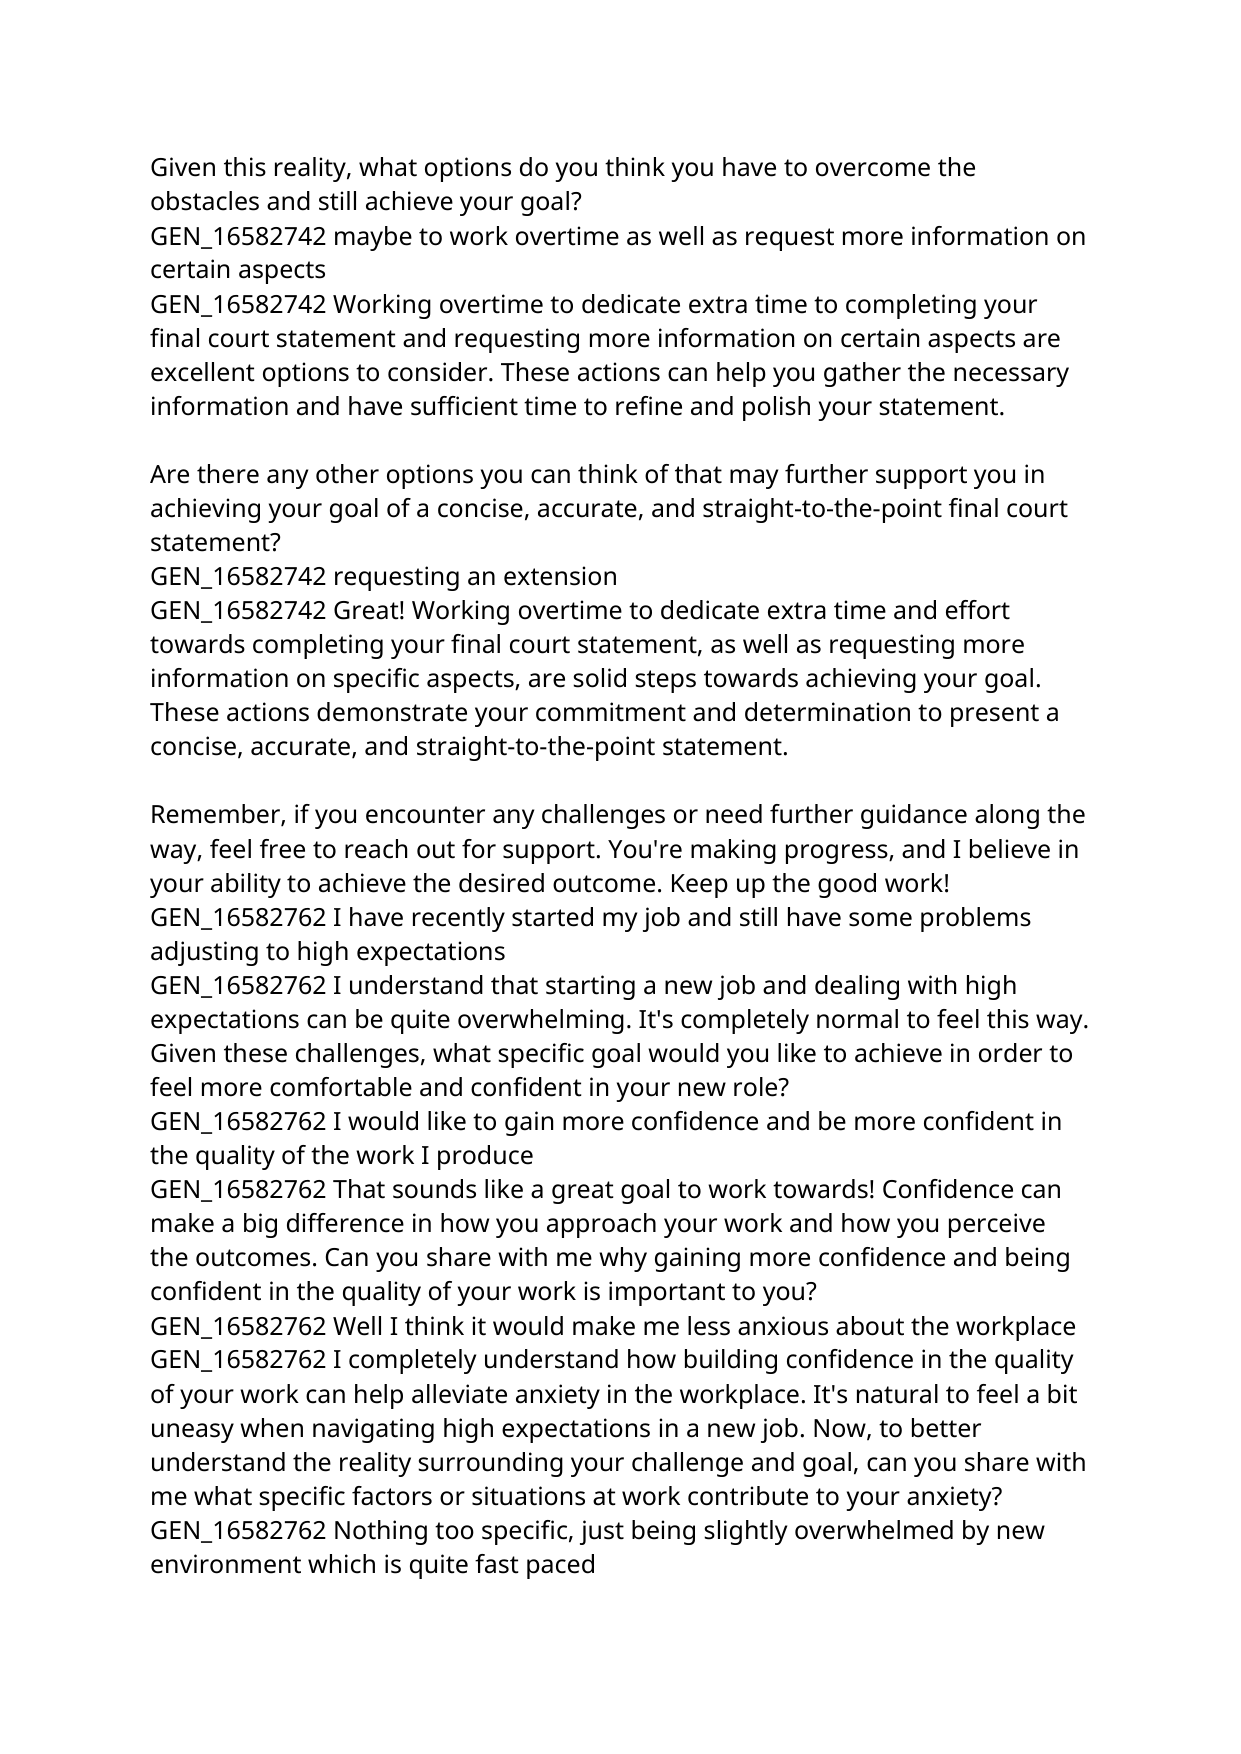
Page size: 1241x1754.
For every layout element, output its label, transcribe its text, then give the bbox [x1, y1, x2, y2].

text GEN_16582742 Great! Working overtime to dedicate extra time and effort towards completing your final court statement, as well as requesting more information on specific aspects, are solid steps towards achieving your goal. These actions demonstrate your commitment and determination to present a concise, accurate, and straight-to-the-point statement. [150, 593, 1090, 763]
text Remember, if you encounter any challenges or need further guidance along the way, feel free to reach out for support. You're making progress, and I believe in your ability to achieve the desired outcome. Keep up the good work! [150, 797, 1090, 899]
text GEN_16582762 That sounds like a great goal to work towards! Confidence can make a big difference in how you approach your work and how you perceive the outcomes. Can you share with me why gaining more confidence and being confident in the quality of your work is important to you? [150, 1172, 1090, 1308]
text GEN_16582762 Well I think it would make me less anxious about the workplace [150, 1308, 1090, 1342]
text GEN_16582742 Working overtime to dedicate extra time to completing your final court statement and requesting more information on certain aspects are excellent options to consider. These actions can help you gather the necessary information and have sufficient time to refine and polish your statement. [150, 286, 1090, 422]
text GEN_16582762 I understand that starting a new job and dealing with high expectations can be quite overwhelming. It's completely normal to feel this way. Given these challenges, what specific goal would you like to achieve in order to feel more comfortable and confident in your new role? [150, 967, 1090, 1104]
text GEN_16582742 requesting an extension [150, 559, 1090, 593]
text GEN_16582762 I would like to gain more confidence and be more confident in the quality of the work I produce [150, 1104, 1090, 1172]
text Given this reality, what options do you think you have to overcome the obstacles and still achieve your goal? [150, 150, 1090, 218]
text GEN_16582762 Nothing too specific, just being slightly overwhelmed by new environment which is quite fast paced [150, 1512, 1090, 1581]
text GEN_16582742 maybe to work overtime as well as request more information on certain aspects [150, 218, 1090, 286]
text GEN_16582762 I completely understand how building confidence in the quality of your work can help alleviate anxiety in the workplace. It's natural to feel a bit uneasy when navigating high expectations in a new job. Now, to better understand the reality surrounding your challenge and goal, can you share with me what specific factors or situations at work contribute to your anxiety? [150, 1342, 1090, 1512]
text GEN_16582762 I have recently started my job and still have some problems adjusting to high expectations [150, 899, 1090, 967]
text Are there any other options you can think of that may further support you in achieving your goal of a concise, accurate, and straight-to-the-point final court statement? [150, 457, 1090, 559]
